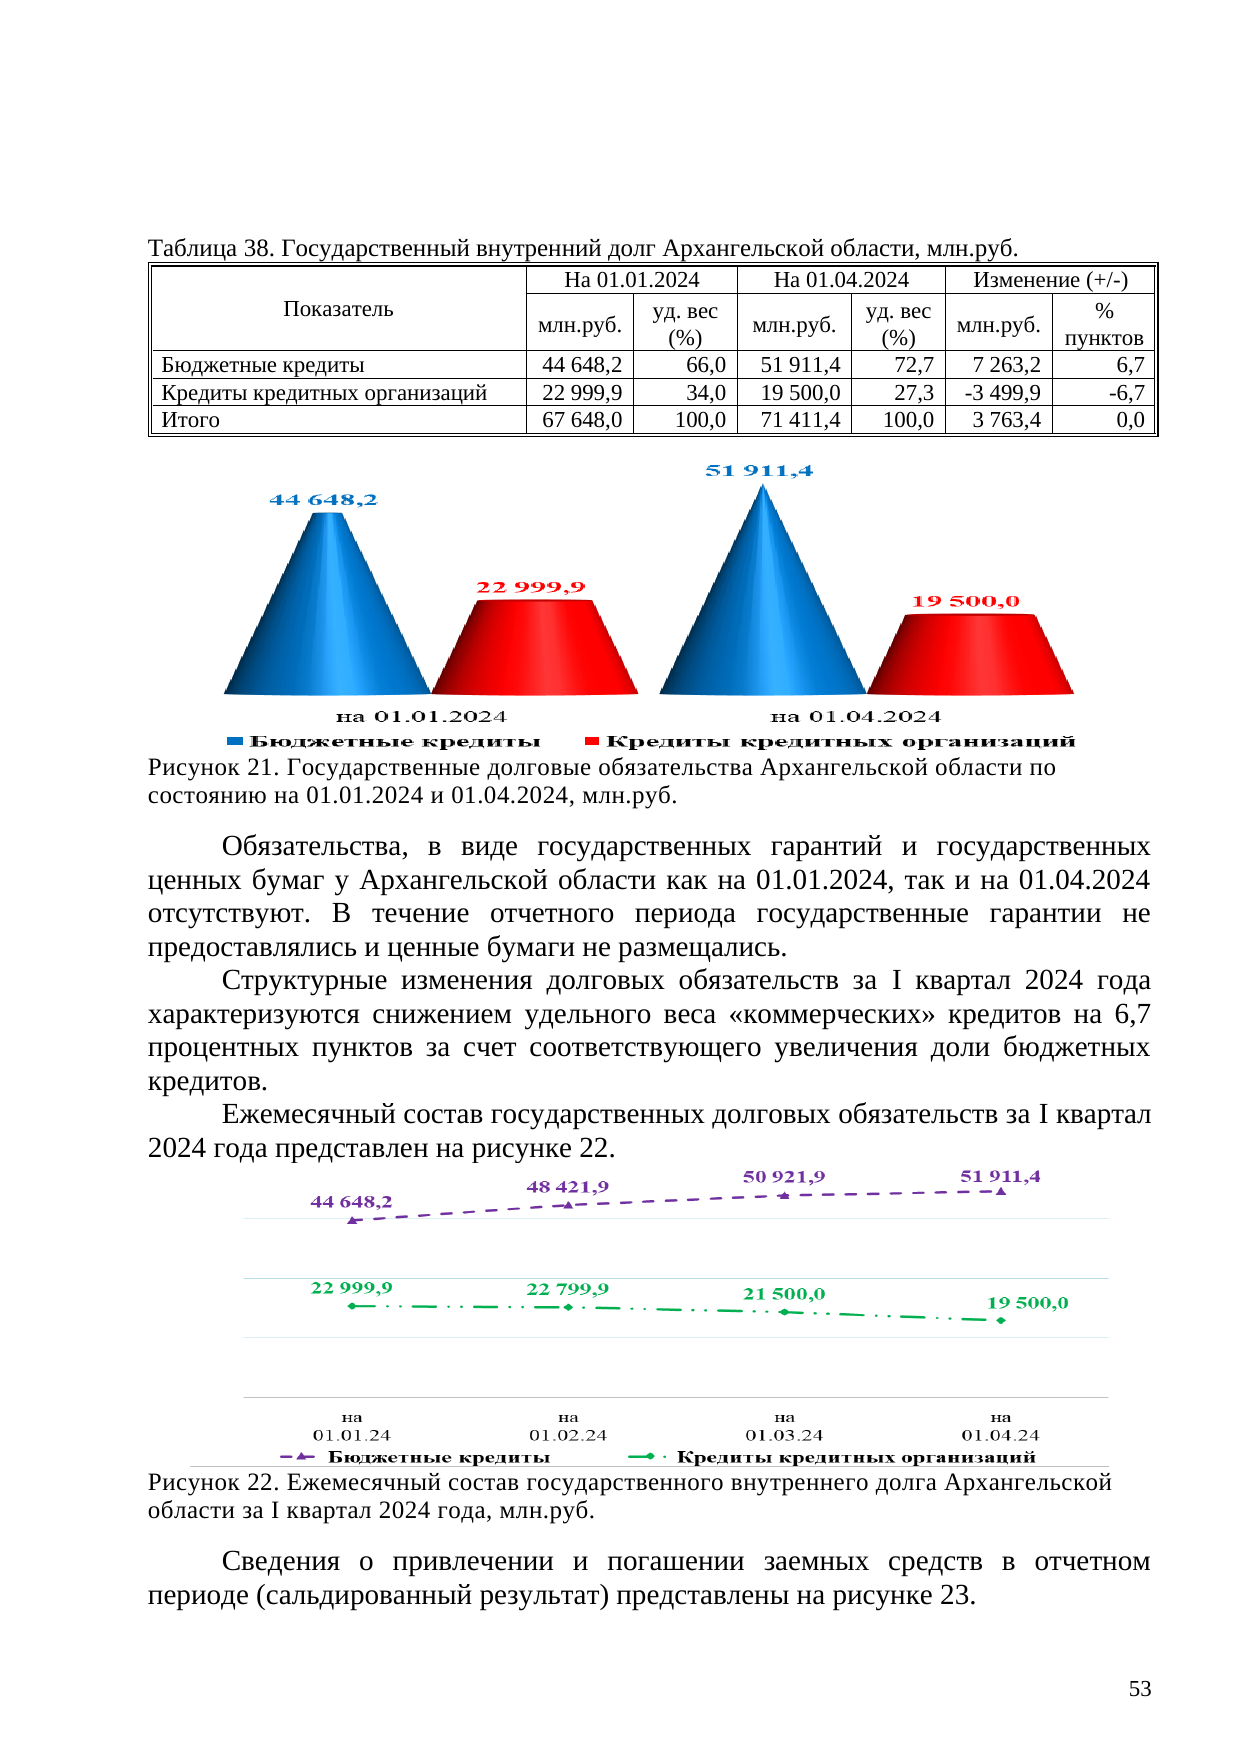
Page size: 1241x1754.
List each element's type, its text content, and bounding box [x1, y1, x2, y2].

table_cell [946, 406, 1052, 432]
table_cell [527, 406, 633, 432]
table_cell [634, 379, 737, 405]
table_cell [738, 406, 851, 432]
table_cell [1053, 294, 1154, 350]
picture [185, 456, 1114, 752]
text Структурные изменения долговых обязательств за I квартал 2024 года характеризуются снижением удельного веса «коммерческих» кредитов на 6,7 процентных пунктов за счет соответствующего увеличения доли бюджетных кредитов. [148, 962, 1152, 1097]
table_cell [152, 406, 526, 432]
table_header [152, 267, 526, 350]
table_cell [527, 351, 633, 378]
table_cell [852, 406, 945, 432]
text Обязательства, в виде государственных гарантий и государственных ценных бумаг у Архангельской области как на 01.01.2024, так и на 01.04.2024 отсутствуют. В течение отчетного периода государственные гарантии не предоставлялись и ценные бумаги не размещались. [148, 828, 1152, 962]
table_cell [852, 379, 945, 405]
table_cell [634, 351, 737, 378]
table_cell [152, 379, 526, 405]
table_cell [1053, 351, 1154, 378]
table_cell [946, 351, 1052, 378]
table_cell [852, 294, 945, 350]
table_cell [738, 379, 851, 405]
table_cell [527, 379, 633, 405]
text Ежемесячный состав государственных долговых обязательств за I квартал 2024 года представлен на рисунке 22. [148, 1097, 1152, 1164]
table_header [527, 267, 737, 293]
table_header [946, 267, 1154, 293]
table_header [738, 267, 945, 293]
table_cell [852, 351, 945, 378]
text Рисунок 21. Государственные долговые обязательства Архангельской области по состоянию на 01.01.2024 и 01.04.2024, млн.руб. [148, 752, 1152, 809]
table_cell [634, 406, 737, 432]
text Рисунок 22. Ежемесячный состав государственного внутреннего долга Архангельской области за I квартал 2024 года, млн.руб. [148, 1467, 1152, 1524]
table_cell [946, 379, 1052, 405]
picture [190, 1163, 1109, 1467]
text Сведения о привлечении и погашении заемных средств в отчетном периоде (сальдированный результат) представлены на рисунке 23. [148, 1543, 1152, 1610]
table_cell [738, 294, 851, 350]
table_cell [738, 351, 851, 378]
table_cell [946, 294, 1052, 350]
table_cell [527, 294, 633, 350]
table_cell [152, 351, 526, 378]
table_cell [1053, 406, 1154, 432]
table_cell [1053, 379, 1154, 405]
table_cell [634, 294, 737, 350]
text Таблица 38. Государственный внутренний долг Архангельской области, млн.руб. [148, 233, 1152, 262]
